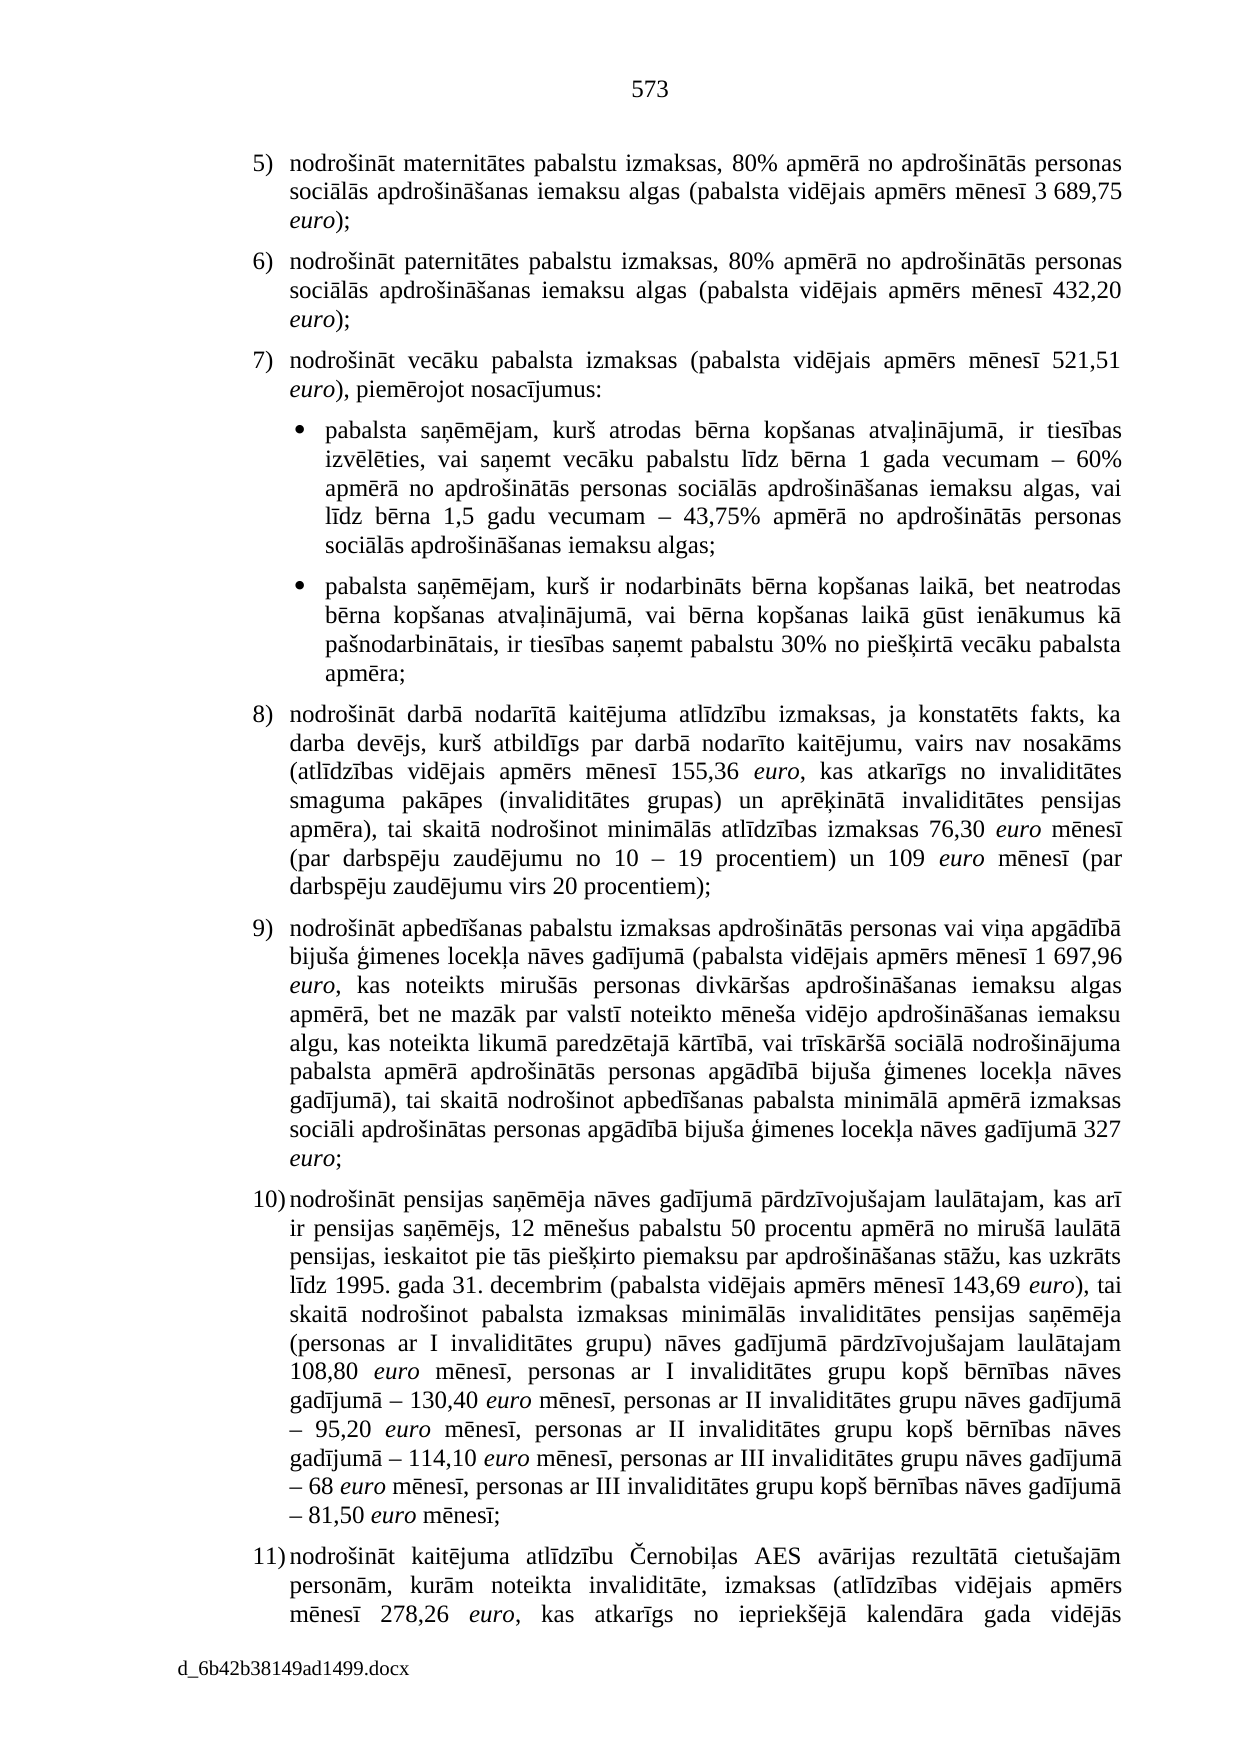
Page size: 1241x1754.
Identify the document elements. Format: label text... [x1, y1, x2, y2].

list nodrošināt darbā nodarītā kaitējuma atlīdzību izmaksas, ja konstatēts fakts, ka darba devējs, kurš atbildīgs par darbā nodarīto kaitējumu, vairs nav nosakāms (atlīdzības vidējais apmērs mēnesī 155,36 euro, kas atkarīgs no invaliditātes smaguma pakāpes (invaliditātes grupas) un aprēķinātā invaliditātes pensijas apmēra), tai skaitā nodrošinot minimālās atlīdzības izmaksas 76,30 euro mēnesī (par darbspēju zaudējumu no 10 – 19 procentiem) un 109 euro mēnesī (par darbspēju zaudējumu virs 20 procentiem); [252, 699, 1122, 900]
list pabalsta saņēmējam, kurš ir nodarbināts bērna kopšanas laikā, bet neatrodas bērna kopšanas atvaļinājumā, vai bērna kopšanas laikā gūst ienākumus kā pašnodarbinātais, ir tiesības saņemt pabalstu 30% no piešķirtā vecāku pabalsta apmēra; [295, 571, 1122, 686]
list nodrošināt apbedīšanas pabalstu izmaksas apdrošinātās personas vai viņa apgādībā bijuša ģimenes locekļa nāves gadījumā (pabalsta vidējais apmērs mēnesī 1 697,96 euro, kas noteikts mirušās personas divkāršas apdrošināšanas iemaksu algas apmērā, bet ne mazāk par valstī noteikto mēneša vidējo apdrošināšanas iemaksu algu, kas noteikta likumā paredzētajā kārtībā, vai trīskāršā sociālā nodrošinājuma pabalsta apmērā apdrošinātās personas apgādībā bijuša ģimenes locekļa nāves gadījumā), tai skaitā nodrošinot apbedīšanas pabalsta minimālā apmērā izmaksas sociāli apdrošinātas personas apgādībā bijuša ģimenes locekļa nāves gadījumā 327 euro; [252, 913, 1122, 1171]
list nodrošināt maternitātes pabalstu izmaksas, 80% apmērā no apdrošinātās personas sociālās apdrošināšanas iemaksu algas (pabalsta vidējais apmērs mēnesī 3 689,75 euro); [252, 148, 1122, 234]
list nodrošināt paternitātes pabalstu izmaksas, 80% apmērā no apdrošinātās personas sociālās apdrošināšanas iemaksu algas (pabalsta vidējais apmērs mēnesī 432,20 euro); [252, 246, 1122, 333]
list pabalsta saņēmējam, kurš atrodas bērna kopšanas atvaļinājumā, ir tiesības izvēlēties, vai saņemt vecāku pabalstu līdz bērna 1 gada vecumam – 60% apmērā no apdrošinātās personas sociālās apdrošināšanas iemaksu algas, vai līdz bērna 1,5 gadu vecumam – 43,75% apmērā no apdrošinātās personas sociālās apdrošināšanas iemaksu algas; [295, 415, 1122, 559]
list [252, 1541, 1122, 1628]
list nodrošināt vecāku pabalsta izmaksas (pabalsta vidējais apmērs mēnesī 521,51 euro), piemērojot nosacījumus: [252, 345, 1122, 403]
list nodrošināt pensijas saņēmēja nāves gadījumā pārdzīvojušajam laulātajam, kas arī ir pensijas saņēmējs, 12 mēnešus pabalstu 50 procentu apmērā no mirušā laulātā pensijas, ieskaitot pie tās piešķirto piemaksu par apdrošināšanas stāžu, kas uzkrāts līdz 1995. gada 31. decembrim (pabalsta vidējais apmērs mēnesī 143,69 euro), tai skaitā nodrošinot pabalsta izmaksas minimālās invaliditātes pensijas saņēmēja (personas ar I invaliditātes grupu) nāves gadījumā pārdzīvojušajam laulātajam 108,80 euro mēnesī, personas ar I invaliditātes grupu kopš bērnības nāves gadījumā – 130,40 euro mēnesī, personas ar II invaliditātes grupu nāves gadījumā – 95,20 euro mēnesī, personas ar II invaliditātes grupu kopš bērnības nāves gadījumā – 114,10 euro mēnesī, personas ar III invaliditātes grupu nāves gadījumā – 68 euro mēnesī, personas ar III invaliditātes grupu kopš bērnības nāves gadījumā – 81,50 euro mēnesī; [252, 1184, 1122, 1529]
